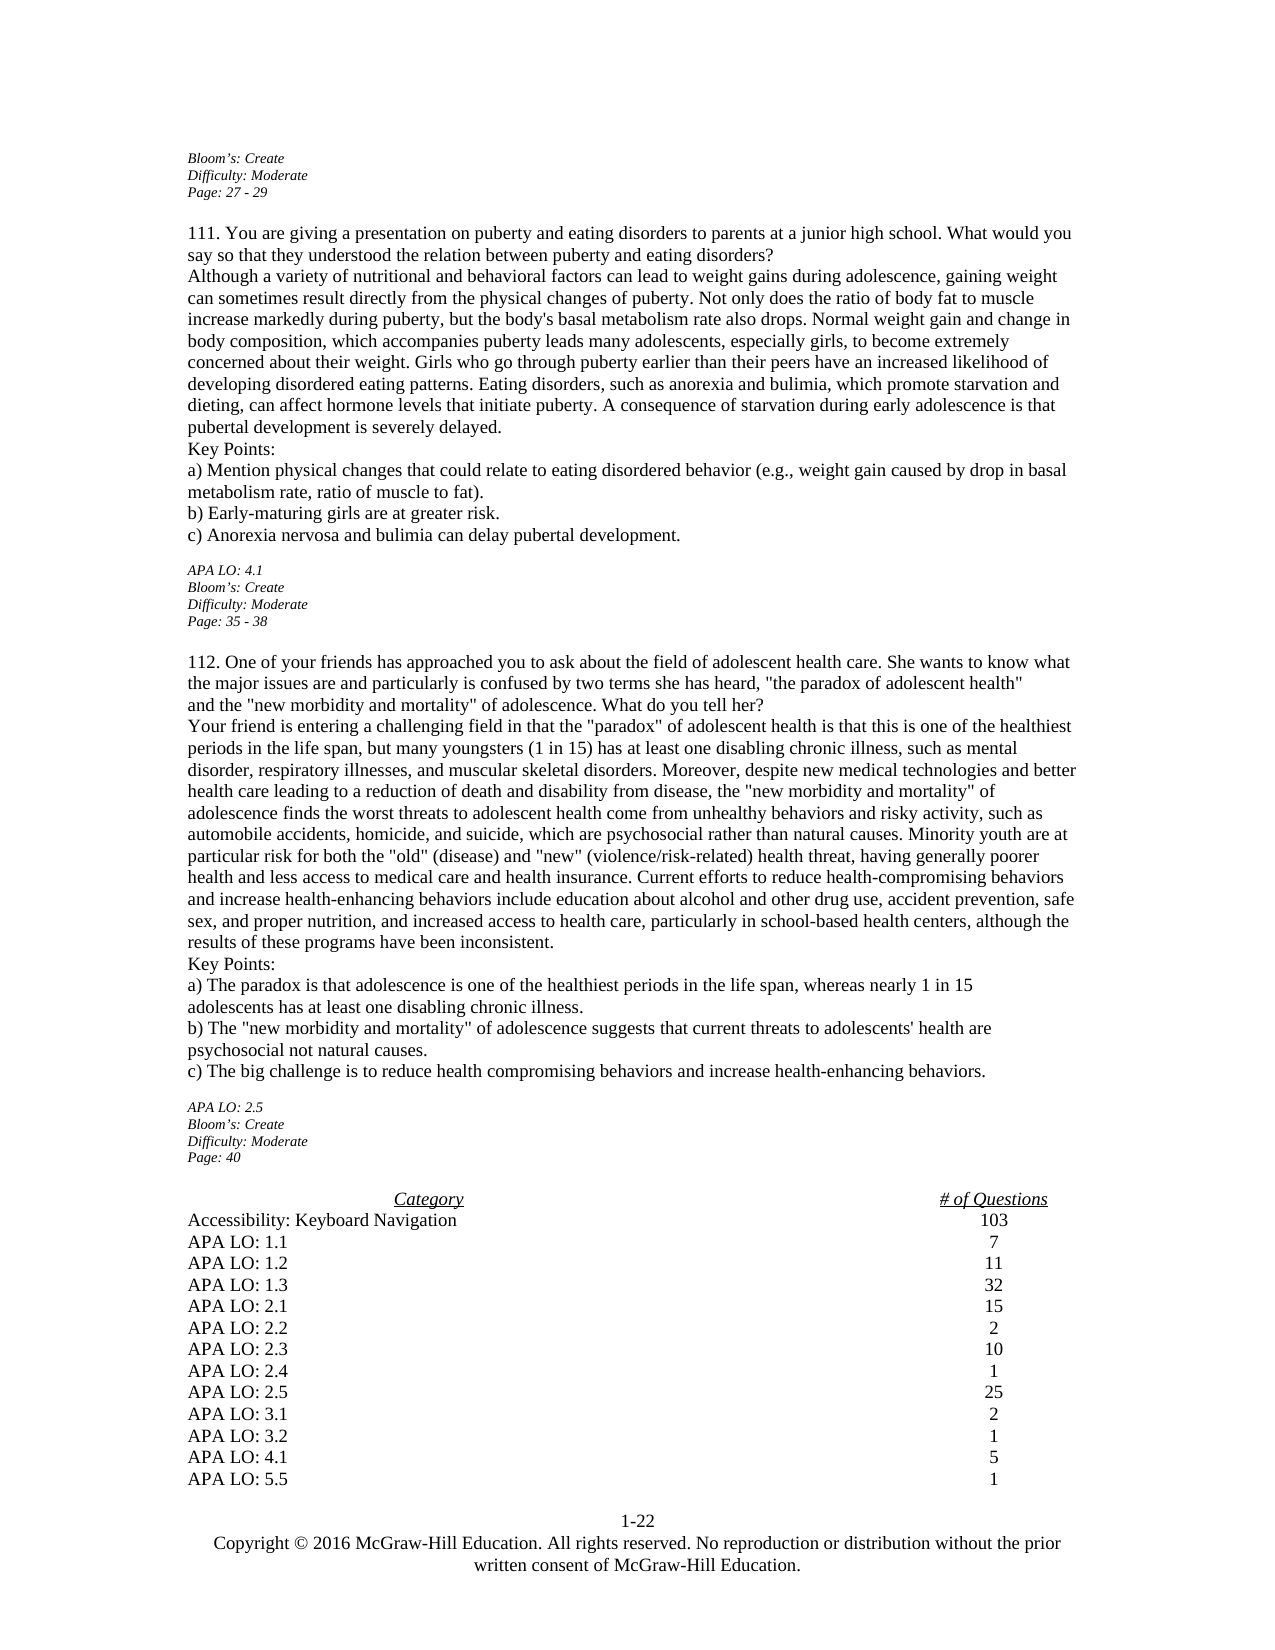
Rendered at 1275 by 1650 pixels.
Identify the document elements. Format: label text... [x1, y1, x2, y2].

text Key Points: [187, 953, 1087, 974]
text a) The paradox is that adolescence is one of the healthiest periods in the life span, whereas nearly 1 in 15 [187, 974, 1087, 996]
text APA LO: 2.3 10 [187, 1338, 1087, 1360]
text Accessibility: Keyboard Navigation 103 [187, 1209, 1087, 1231]
text Difficulty: Moderate [187, 1132, 1087, 1149]
text APA LO: 2.5 [187, 1099, 1087, 1116]
text Bloom’s: Create [187, 1116, 1087, 1132]
text a) Mention physical changes that could relate to eating disordered behavior (e.g., weight gain caused by drop in basal metabolism rate, ratio of muscle to fat). [187, 459, 1087, 502]
text Difficulty: Moderate [187, 167, 1087, 183]
text Bloom’s: Create [187, 150, 1087, 167]
text Page: 40 [187, 1149, 1087, 1166]
text APA LO: 3.1 2 [187, 1403, 1087, 1424]
text Your friend is entering a challenging field in that the "paradox" of adolescent health is that this is one of the healthiest periods in the life span, but many youngsters (1 in 15) has at least one disabling chronic illness, such as mental disorder, respiratory illnesses, and muscular skeletal disorders. Moreover, despite new medical technologies and better health care leading to a reduction of death and disability from disease, the "new morbidity and mortality" of adolescence finds the worst threats to adolescent health come from unhealthy behaviors and risky activity, such as automobile accidents, homicide, and suicide, which are psychosocial rather than natural causes. Minority youth are at particular risk for both the "old" (disease) and "new" (violence/risk-related) health threat, having generally poorer health and less access to medical care and health insurance. Current efforts to reduce health-compromising behaviors and increase health-enhancing behaviors include education about alcohol and other drug use, accident prevention, safe sex, and proper nutrition, and increased access to health care, particularly in school-based health centers, although the results of these programs have been inconsistent. [187, 715, 1087, 953]
text APA LO: 5.5 1 [187, 1468, 1087, 1489]
text APA LO: 2.2 2 [187, 1317, 1087, 1338]
text APA LO: 1.1 7 [187, 1231, 1087, 1252]
text Category # of Questions [187, 1187, 1087, 1209]
text 111. You are giving a presentation on puberty and eating disorders to parents at a junior high school. What would you say so that they understood the relation between puberty and eating disorders? [187, 222, 1087, 265]
text Page: 27 - 29 [187, 183, 1087, 200]
text 112. One of your friends has approached you to ask about the field of adolescent health care. She wants to know what the major issues are and particularly is confused by two terms she has heard, "the paradox of adolescent health" [187, 651, 1087, 694]
text APA LO: 2.4 1 [187, 1360, 1087, 1381]
text APA LO: 2.5 25 [187, 1381, 1087, 1403]
text APA LO: 4.1 5 [187, 1446, 1087, 1468]
text and the "new morbidity and mortality" of adolescence. What do you tell her? [187, 694, 1087, 715]
text Although a variety of nutritional and behavioral factors can lead to weight gains during adolescence, gaining weight can sometimes result directly from the physical changes of puberty. Not only does the ratio of body fat to muscle increase markedly during puberty, but the body's basal metabolism rate also drops. Normal weight gain and change in body composition, which accompanies puberty leads many adolescents, especially girls, to become extremely concerned about their weight. Girls who go through puberty earlier than their peers have an increased likelihood of developing disordered eating patterns. Eating disorders, such as anorexia and bulimia, which promote starvation and dieting, can affect hormone levels that initiate puberty. A consequence of starvation during early adolescence is that pubertal development is severely delayed. [187, 265, 1087, 437]
text Difficulty: Moderate [187, 596, 1087, 612]
text adolescents has at least one disabling chronic illness. [187, 996, 1087, 1017]
text Bloom’s: Create [187, 579, 1087, 596]
text b) Early-maturing girls are at greater risk. [187, 502, 1087, 524]
text Key Points: [187, 437, 1087, 459]
text APA LO: 2.1 15 [187, 1295, 1087, 1317]
text APA LO: 4.1 [187, 562, 1087, 579]
text APA LO: 1.2 11 [187, 1252, 1087, 1274]
text c) Anorexia nervosa and bulimia can delay pubertal development. [187, 524, 1087, 545]
text APA LO: 3.2 1 [187, 1424, 1087, 1446]
text b) The "new morbidity and mortality" of adolescence suggests that current threats to adolescents' health are psychosocial not natural causes. [187, 1017, 1087, 1060]
text Page: 35 - 38 [187, 612, 1087, 629]
text c) The big challenge is to reduce health compromising behaviors and increase health-enhancing behaviors. [187, 1060, 1087, 1082]
text APA LO: 1.3 32 [187, 1274, 1087, 1295]
